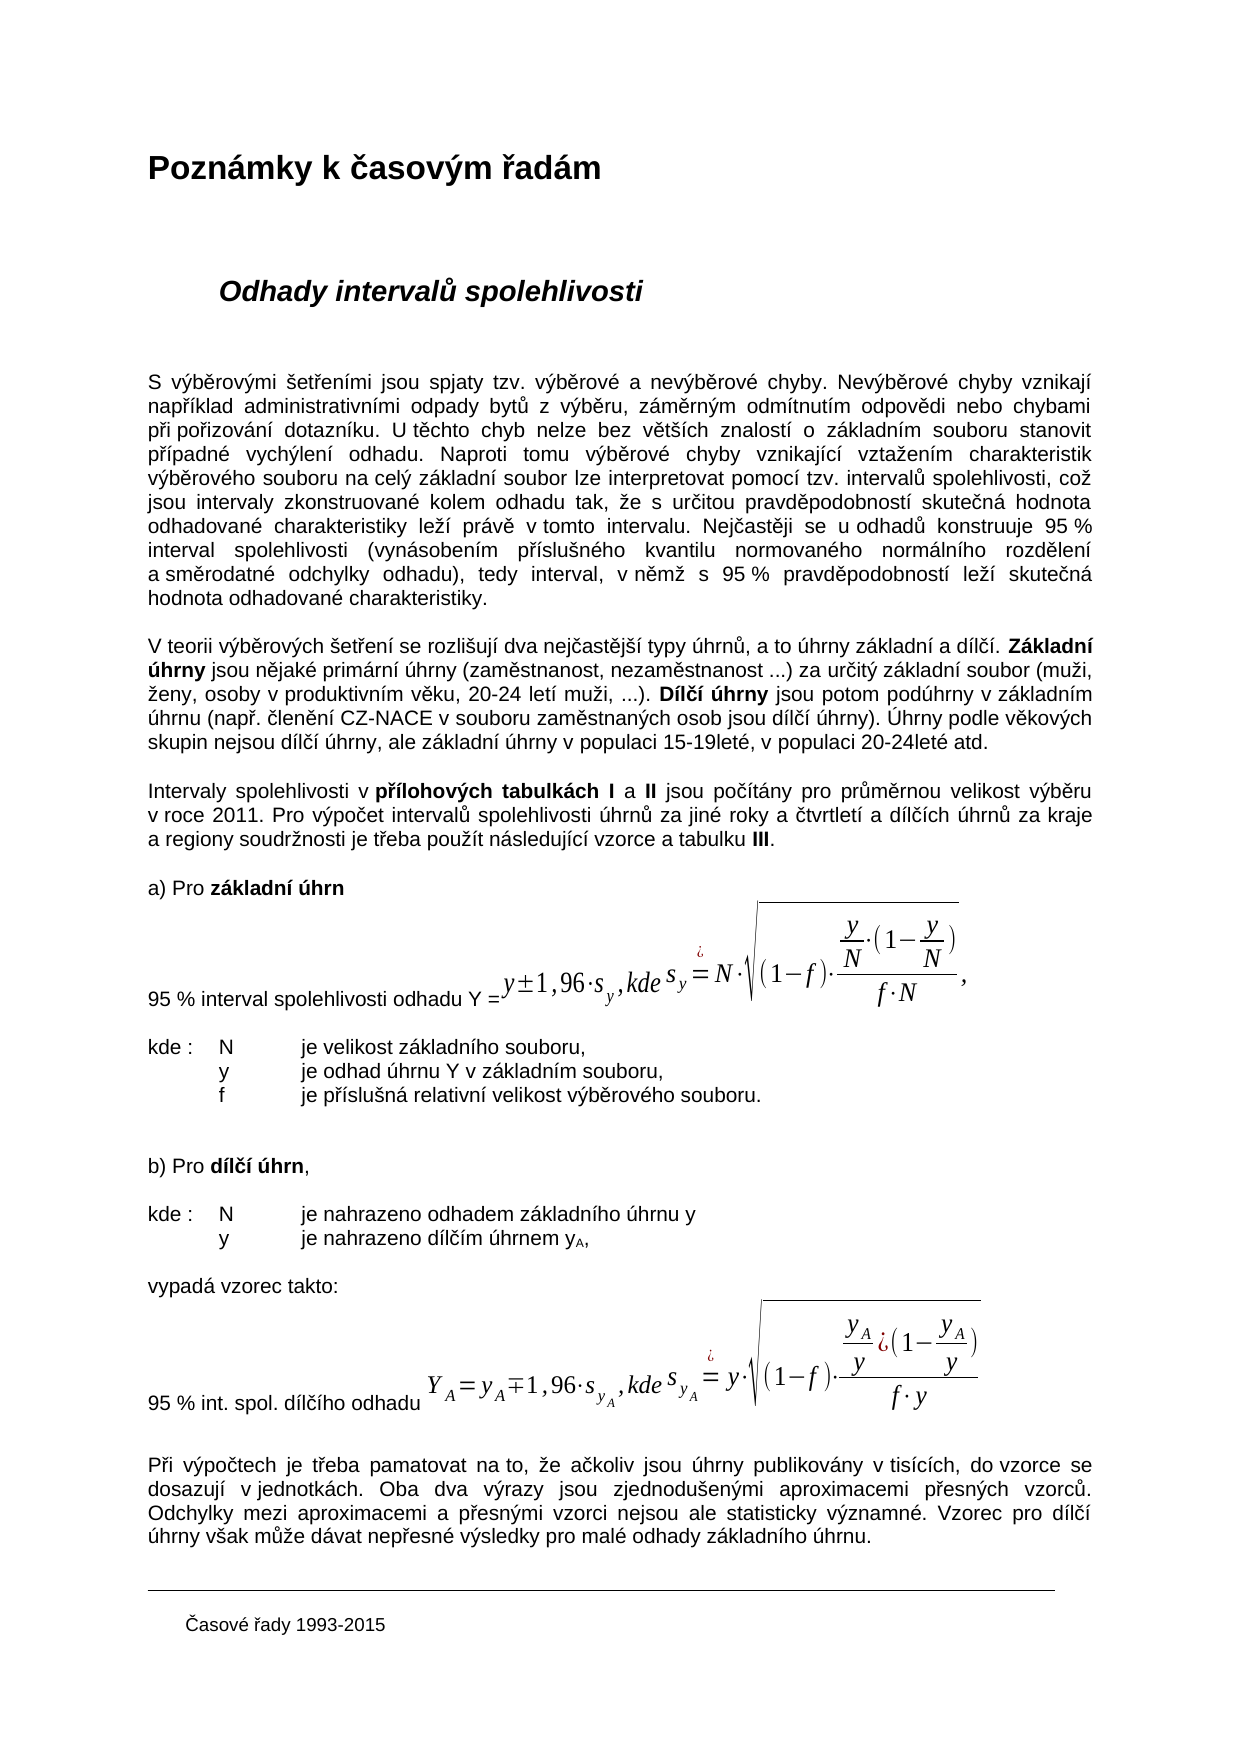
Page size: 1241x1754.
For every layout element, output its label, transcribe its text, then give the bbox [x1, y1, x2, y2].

text kde : N je nahrazeno odhadem základního úhrnu y [148, 1202, 1092, 1226]
text 95 % interval spolehlivosti odhadu Y = [148, 900, 1092, 1011]
text Odhady intervalů spolehlivosti [148, 274, 1092, 307]
text 95 % int. spol. dílčího odhadu [148, 1298, 1092, 1415]
text y je nahrazeno dílčím úhrnem yA, [148, 1226, 1092, 1250]
text S výběrovými šetřeními jsou spjaty tzv. výběrové a nevýběrové chyby. Nevýběrové chyby vznikají například administrativními odpady bytů z výběru, záměrným odmítnutím odpovědi nebo chybami při pořizování dotazníku. U těchto chyb nelze bez větších znalostí o základním souboru stanovit případné vychýlení odhadu. Naproti tomu výběrové chyby vznikající vztažením charakteristik výběrového souboru na celý základní soubor lze interpretovat pomocí tzv. intervalů spolehlivosti, což jsou intervaly zkonstruované kolem odhadu tak, že s určitou pravděpodobností skutečná hodnota odhadované charakteristiky leží právě v tomto intervalu. Nejčastěji se u odhadů konstruuje 95 % interval spolehlivosti (vynásobením příslušného kvantilu normovaného normálního rozdělení a směrodatné odchylky odhadu), tedy interval, v němž s 95 % pravděpodobností leží skutečná hodnota odhadované charakteristiky. [148, 370, 1092, 609]
text b) Pro dílčí úhrn, [148, 1154, 1092, 1178]
text Při výpočtech je třeba pamatovat na to, že ačkoliv jsou úhrny publikovány v tisících, do vzorce se dosazují v jednotkách. Oba dva výrazy jsou zjednodušenými aproximacemi přesných vzorců. Odchylky mezi aproximacemi a přesnými vzorci nejsou ale statisticky významné. Vzorec pro dílčí úhrny však může dávat nepřesné výsledky pro malé odhady základního úhrnu. [148, 1452, 1092, 1548]
text Poznámky k časovým řadám [148, 148, 1092, 186]
text V teorii výběrových šetření se rozlišují dva nejčastější typy úhrnů, a to úhrny základní a dílčí. Základní úhrny jsou nějaké primární úhrny (zaměstnanost, nezaměstnanost ...) za určitý základní soubor (muži, ženy, osoby v produktivním věku, 20-24 letí muži, ...). Dílčí úhrny jsou potom podúhrny v základním úhrnu (např. členění CZ-NACE v souboru zaměstnaných osob jsou dílčí úhrny). Úhrny podle věkových skupin nejsou dílčí úhrny, ale základní úhrny v populaci 15-19leté, v populaci 20-24leté atd. [148, 634, 1092, 754]
text kde : N je velikost základního souboru, [148, 1034, 1092, 1058]
text Intervaly spolehlivosti v přílohových tabulkách I a II jsou počítány pro průměrnou velikost výběru v roce 2011. Pro výpočet intervalů spolehlivosti úhrnů za jiné roky a čtvrtletí a dílčích úhrnů za kraje a regiony soudržnosti je třeba použít následující vzorce a tabulku III. [148, 779, 1092, 851]
text vypadá vzorec takto: [148, 1274, 1092, 1298]
text a) Pro základní úhrn [148, 876, 1092, 900]
text y je odhad úhrnu Y v základním souboru, [148, 1058, 1092, 1082]
text f je příslušná relativní velikost výběrového souboru. [148, 1082, 1092, 1106]
